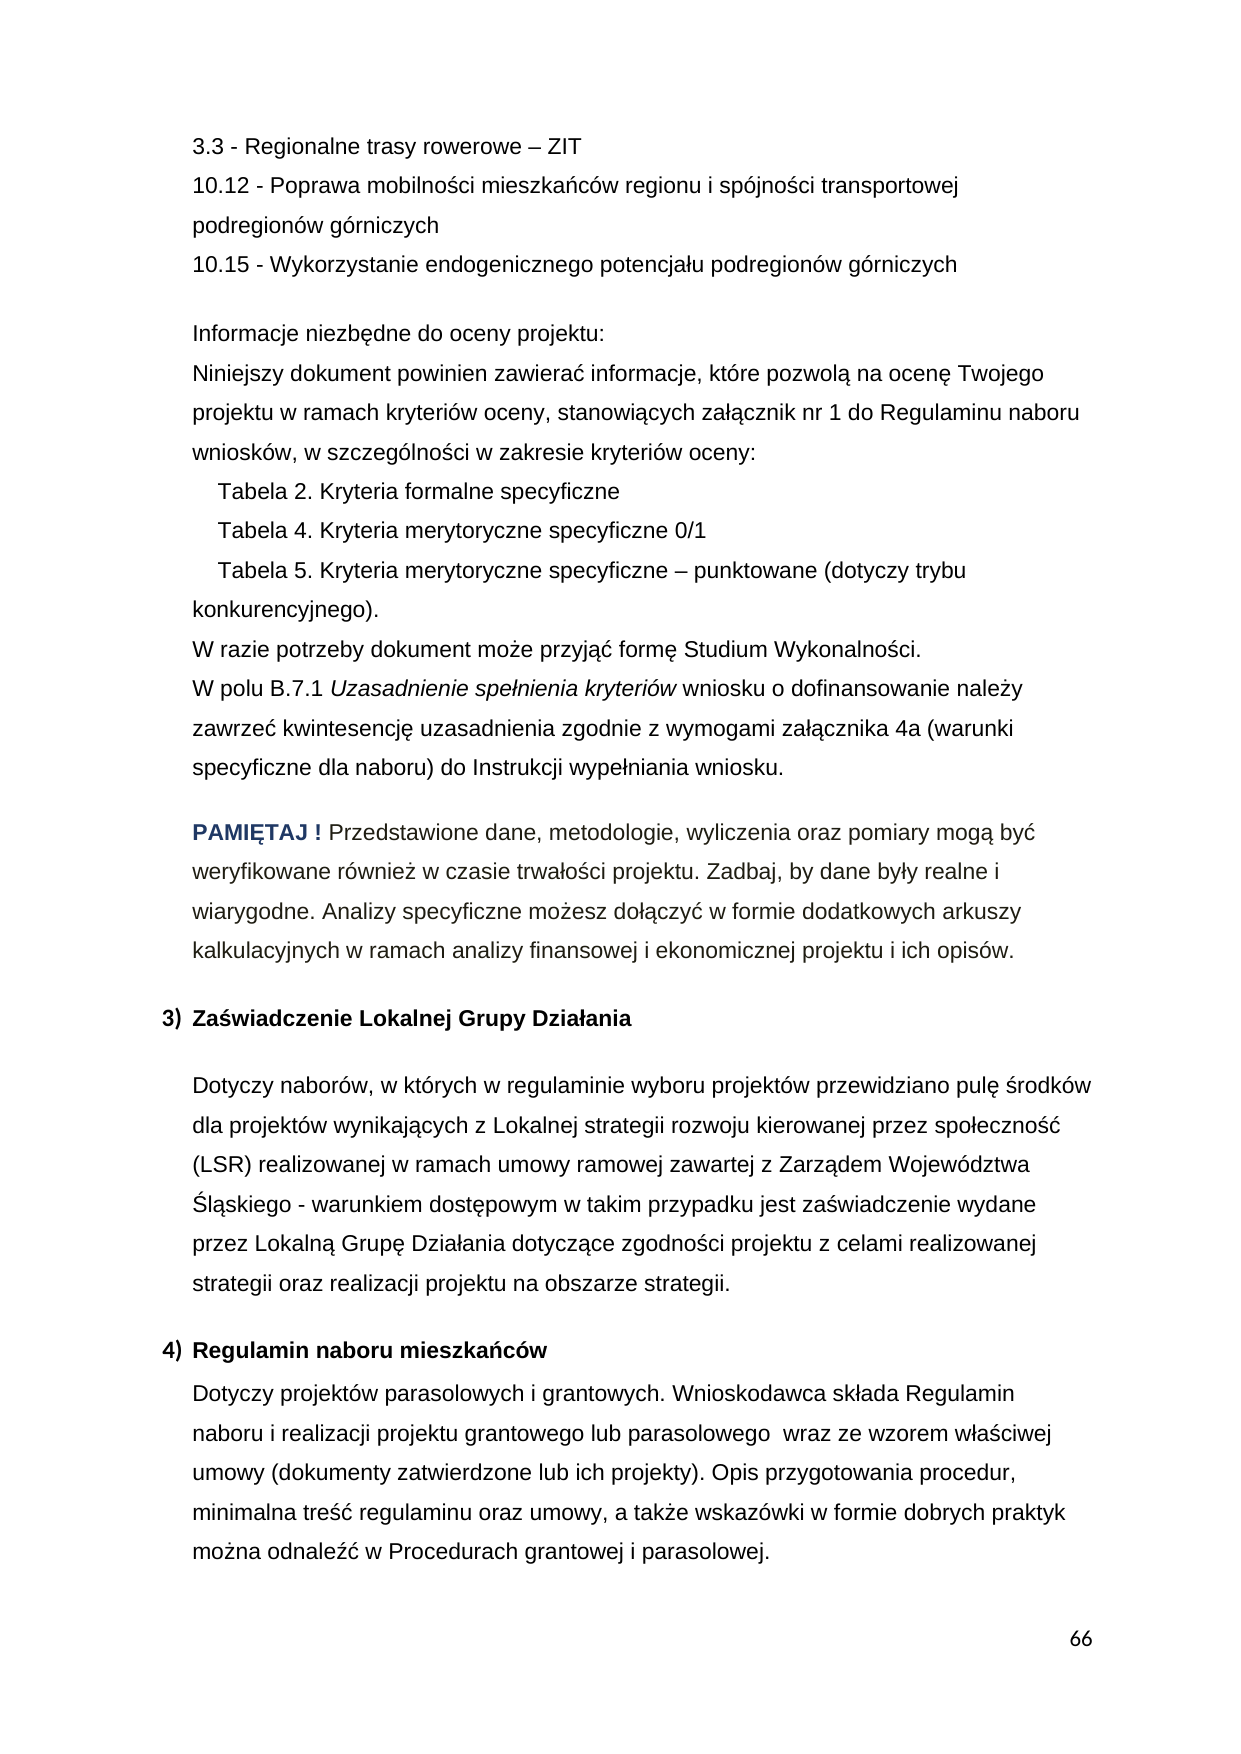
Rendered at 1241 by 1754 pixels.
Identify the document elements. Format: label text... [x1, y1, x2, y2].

list W razie potrzeby dokument może przyjąć formę Studium Wykonalności. [192, 636, 1092, 662]
list Dotyczy projektów parasolowych i grantowych. Wnioskodawca składa Regulamin naboru i realizacji projektu grantowego lub parasolowego wraz ze wzorem właściwej umowy (dokumenty zatwierdzone lub ich projekty). Opis przygotowania procedur, minimalna treść regulaminu oraz umowy, a także wskazówki w formie dobrych praktyk można odnaleźć w Procedurach grantowej i parasolowej. [192, 1380, 1092, 1564]
list 10.12 - Poprawa mobilności mieszkańców regionu i spójności transportowej podregionów górniczych [192, 172, 1092, 238]
list Tabela 4. Kryteria merytoryczne specyficzne 0/1 [192, 517, 1092, 544]
list Dotyczy naborów, w których w regulaminie wyboru projektów przewidziano pulę środków dla projektów wynikających z Lokalnej strategii rozwoju kierowanej przez społeczność (LSR) realizowanej w ramach umowy ramowej zawartej z Zarządem Województwa Śląskiego - warunkiem dostępowym w takim przypadku jest zaświadczenie wydane przez Lokalną Grupę Działania dotyczące zgodności projektu z celami realizowanej strategii oraz realizacji projektu na obszarze strategii. [192, 1072, 1092, 1296]
list Niniejszy dokument powinien zawierać informacje, które pozwolą na ocenę Twojego projektu w ramach kryteriów oceny, stanowiących załącznik nr 1 do Regulaminu naboru wniosków, w szczególności w zakresie kryteriów oceny: [192, 359, 1092, 465]
text Zaświadczenie Lokalnej Grupy Działania [161, 1002, 1092, 1032]
list Tabela 5. Kryteria merytoryczne specyficzne – punktowane (dotyczy trybu konkurencyjnego). [192, 557, 1092, 623]
text Regulamin naboru mieszkańców [162, 1334, 1092, 1365]
list 10.15 - Wykorzystanie endogenicznego potencjału podregionów górniczych [192, 251, 1092, 278]
list 3.3 - Regionalne trasy rowerowe – ZIT [192, 133, 1092, 159]
list Tabela 2. Kryteria formalne specyficzne [192, 478, 1092, 504]
list W polu B.7.1 Uzasadnienie spełnienia kryteriów wniosku o dofinansowanie należy zawrzeć kwintesencję uzasadnienia zgodnie z wymogami załącznika 4a (warunki specyficzne dla naboru) do Instrukcji wypełniania wniosku. [192, 675, 1092, 781]
list Informacje niezbędne do oceny projektu: [192, 320, 1092, 346]
text PAMIĘTAJ ! Przedstawione dane, metodologie, wyliczenia oraz pomiary mogą być weryfikowane również w czasie trwałości projektu. Zadbaj, by dane były realne i wiarygodne. Analizy specyficzne możesz dołączyć w formie dodatkowych arkuszy kalkulacyjnych w ramach analizy finansowej i ekonomicznej projektu i ich opisów. [192, 819, 1092, 963]
